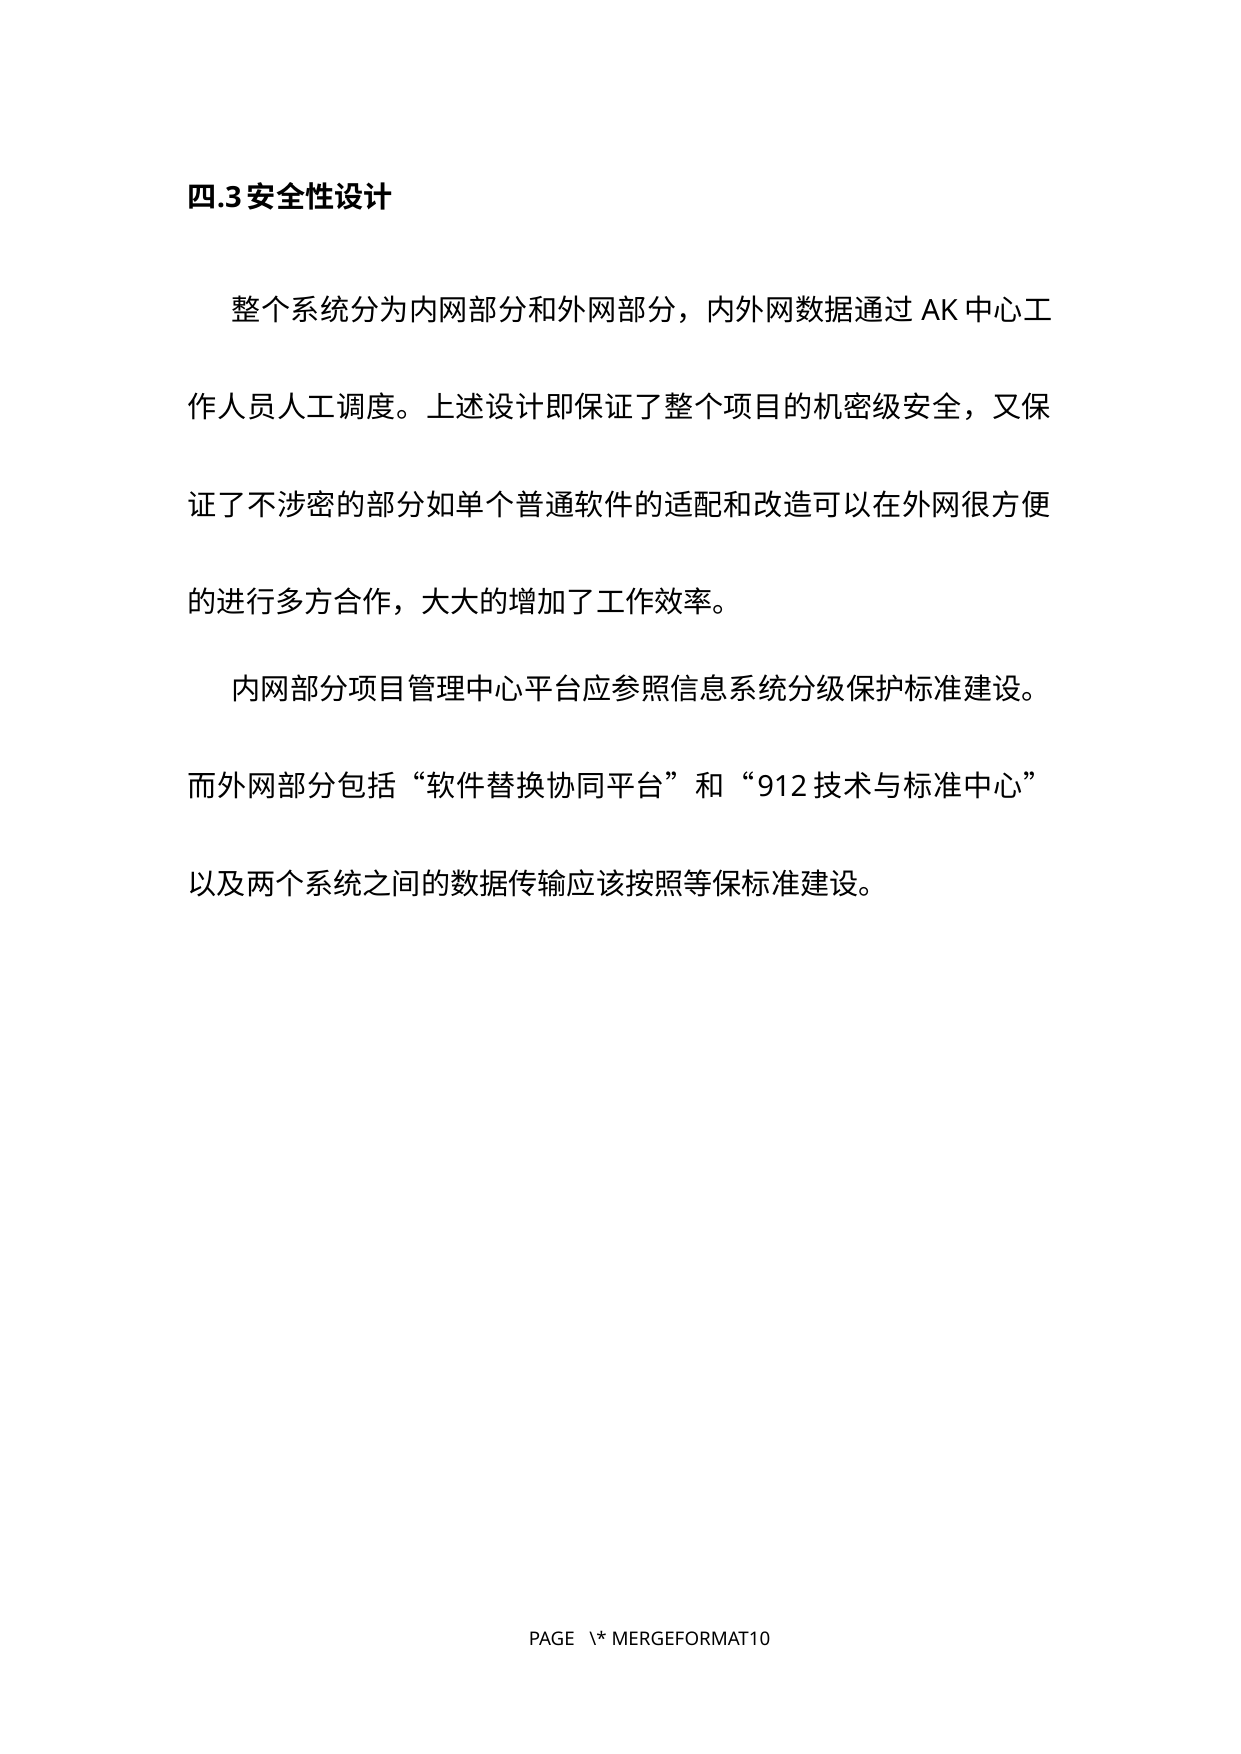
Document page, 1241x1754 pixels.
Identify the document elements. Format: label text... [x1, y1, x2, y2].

text 内网部分项目管理中心平台应参照信息系统分级保护标准建设。而外网部分包括“软件替换协同平台”和“912技术与标准中心”以及两个系统之间的数据传输应该按照等保标准建设。 [187, 654, 1053, 914]
subtitle 安全性设计 [187, 162, 1053, 227]
text 整个系统分为内网部分和外网部分，内外网数据通过AK中心工作人员人工调度。上述设计即保证了整个项目的机密级安全，又保证了不涉密的部分如单个普通软件的适配和改造可以在外网很方便的进行多方合作，大大的增加了工作效率。 [187, 275, 1053, 633]
